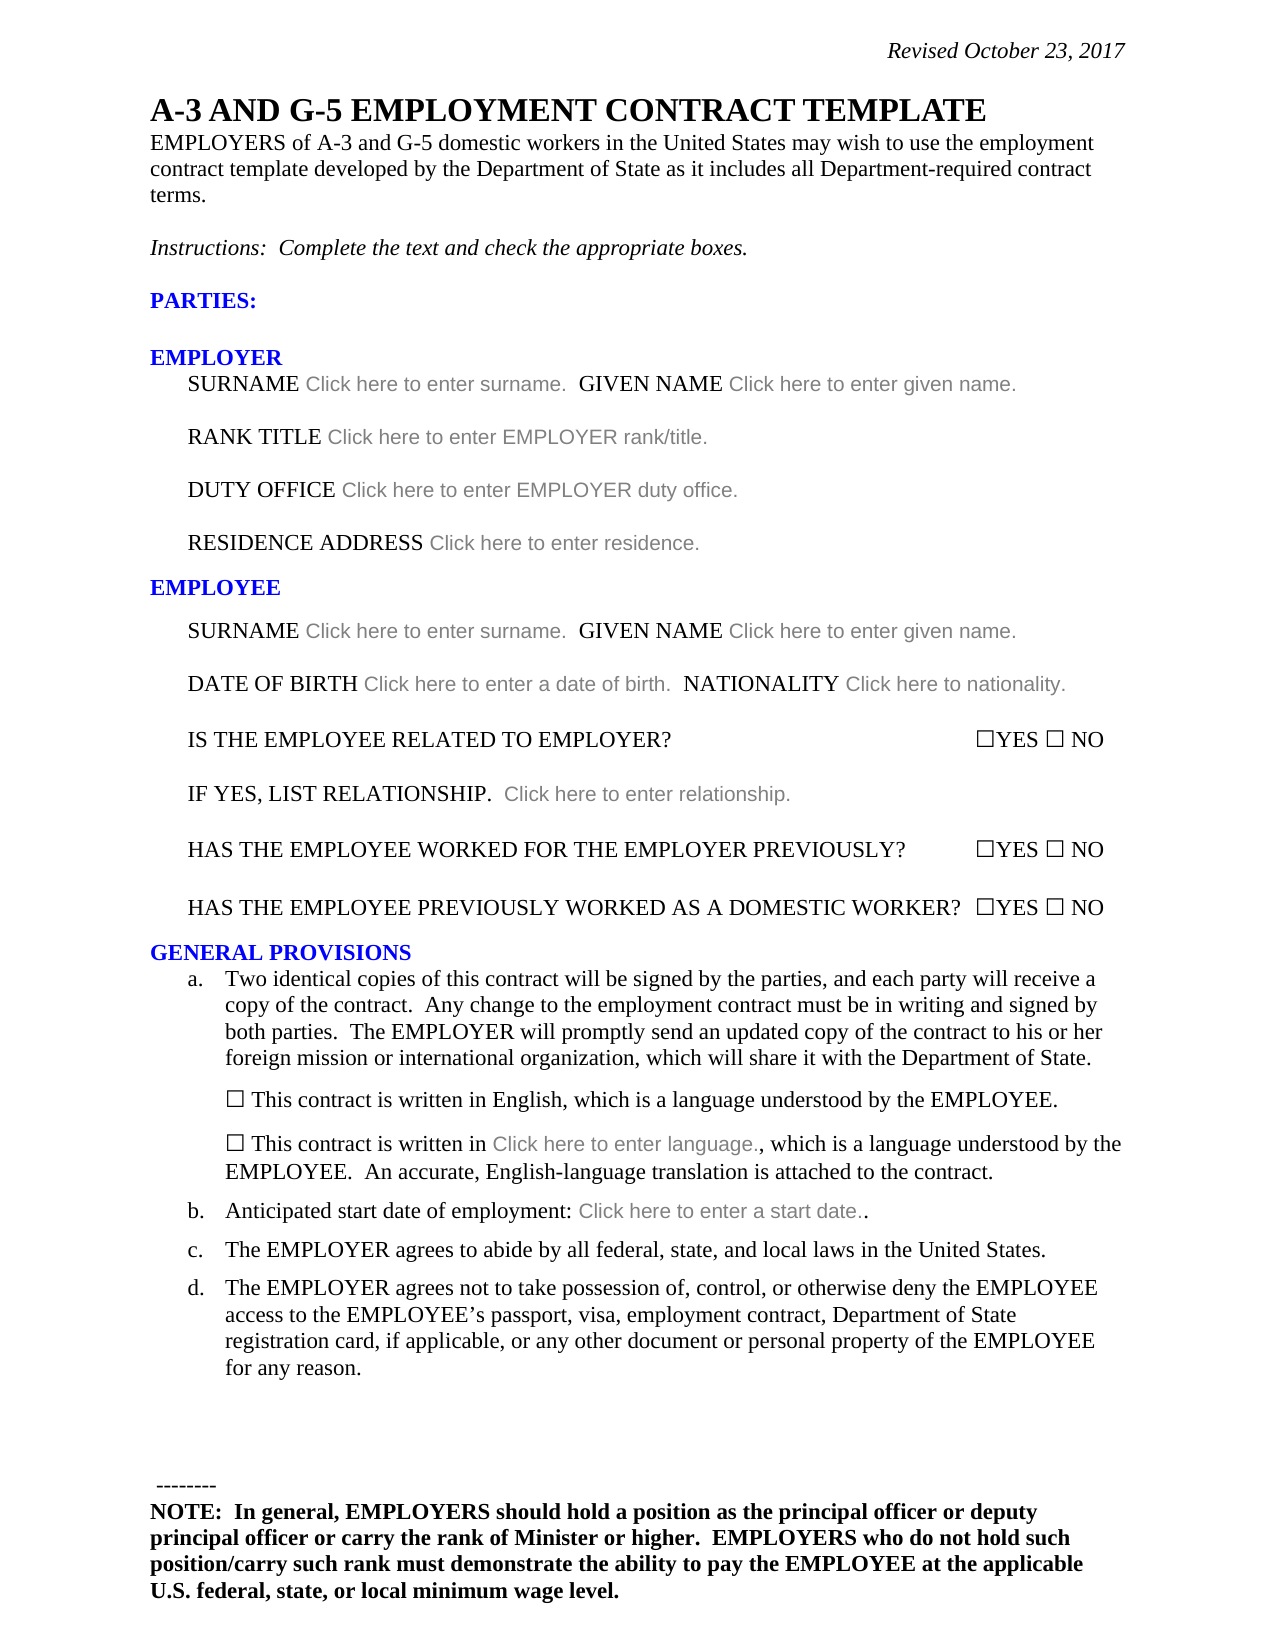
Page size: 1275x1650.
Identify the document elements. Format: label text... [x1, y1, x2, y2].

text IS THE EMPLOYEE RELATED TO EMPLOYER? YES NO [187, 723, 1125, 754]
text This contract is written in English, which is a language understood by the EMPLOYEE. [225, 1083, 1125, 1114]
subtitle EMPLOYEE [150, 574, 1125, 601]
list Anticipated start date of employment: . [187, 1197, 1125, 1223]
subtitle PARTIES: [150, 287, 1125, 313]
list The EMPLOYER agrees not to take possession of, control, or otherwise deny the EMPLOYEE access to the EMPLOYEE’s passport, visa, employment contract, Department of State registration card, if applicable, or any other document or personal property of the EMPLOYEE for any reason. [187, 1274, 1125, 1380]
text This contract is written in , which is a language understood by the EMPLOYEE. An accurate, English-language translation is attached to the contract. [225, 1127, 1125, 1184]
text HAS THE EMPLOYEE PREVIOUSLY WORKED AS A DOMESTIC WORKER? YES NO [187, 891, 1125, 922]
text SURNAME GIVEN NAME [187, 371, 1125, 397]
text SURNAME GIVEN NAME [187, 617, 1125, 644]
subtitle GENERAL PROVISIONS [150, 939, 1125, 965]
text RANK TITLE [187, 423, 1125, 449]
text DATE OF BIRTH NATIONALITY [187, 670, 1125, 696]
text IF YES, LIST RELATIONSHIP. [187, 780, 1125, 807]
list The EMPLOYER agrees to abide by all federal, state, and local laws in the United States. [187, 1236, 1125, 1262]
subtitle EMPLOYER [150, 344, 1125, 371]
text RESIDENCE ADDRESS [187, 529, 1125, 555]
text DUTY OFFICE [187, 476, 1125, 502]
list Two identical copies of this contract will be signed by the parties, and each party will receive a copy of the contract. Any change to the employment contract must be in writing and signed by both parties. The EMPLOYER will promptly send an updated copy of the contract to his or her foreign mission or international organization, which will share it with the Department of State. [187, 965, 1125, 1070]
text HAS THE EMPLOYEE WORKED FOR THE EMPLOYER PREVIOUSLY? YES NO [187, 833, 1125, 864]
